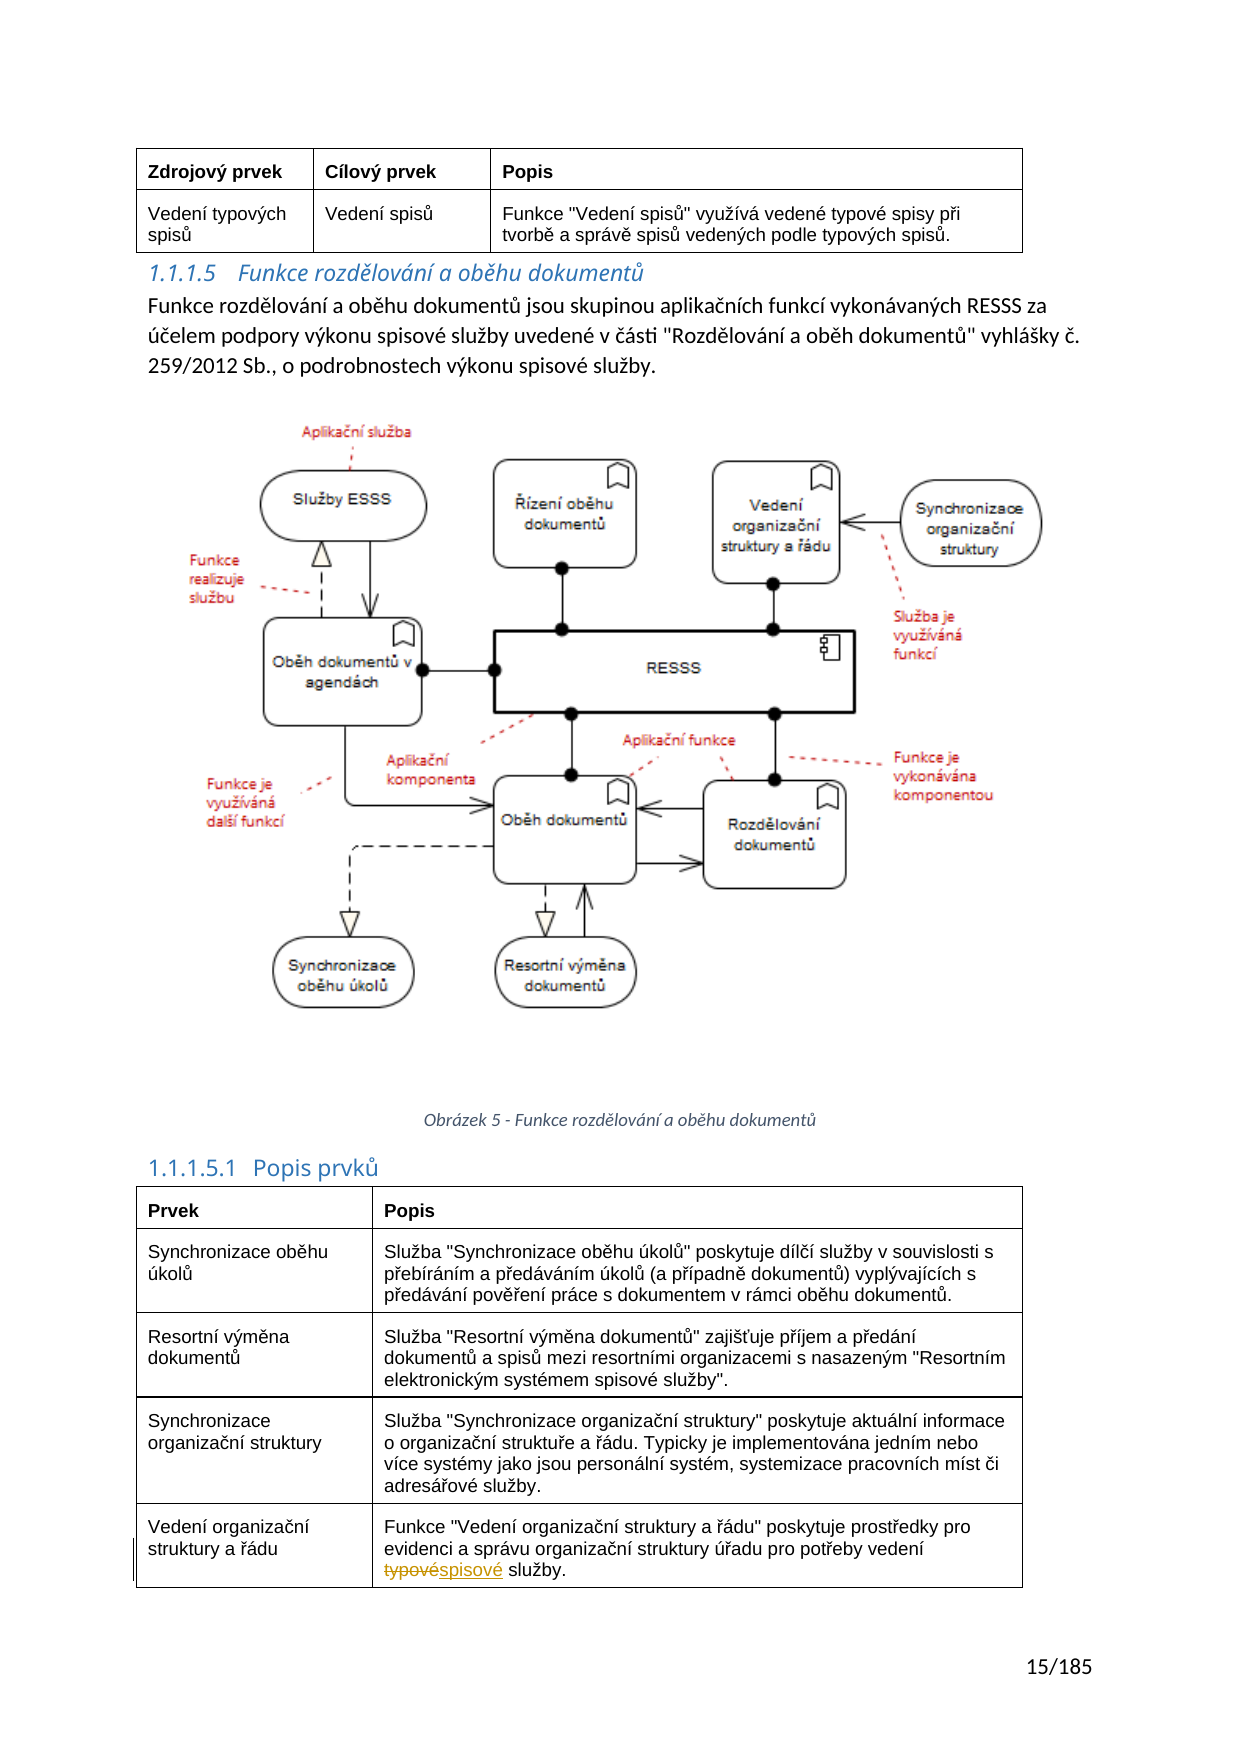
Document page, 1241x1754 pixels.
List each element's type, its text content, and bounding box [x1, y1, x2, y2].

table_cell Synchronizace oběhu úkolů [137, 1229, 372, 1312]
text Funkce rozdělování a oběhu dokumentů jsou skupinou aplikačních funkcí vykonávaných RESSS za účelem podpory výkonu spisové služby uvedené v části "Rozdělování a oběh dokumentů" vyhlášky č. 259/2012 Sb., o podrobnostech výkonu spisové služby. [148, 291, 1093, 379]
table_cell Synchronizace organizační struktury [137, 1398, 372, 1502]
text Obrázek 5 - Funkce rozdělování a oběhu dokumentů [148, 1108, 1093, 1131]
table_header Popis [491, 149, 1022, 189]
table_header Zdrojový prvek [137, 149, 313, 189]
table_header Prvek [137, 1187, 372, 1227]
picture [175, 406, 1066, 1082]
table_cell Vedení organizační struktury a řádu [137, 1504, 372, 1587]
subtitle Popis prvků [148, 1152, 1093, 1183]
subtitle Funkce rozdělování a oběhu dokumentů [148, 257, 1093, 288]
table_cell Resortní výměna dokumentů [137, 1313, 372, 1396]
table_cell Služba "Synchronizace oběhu úkolů" poskytuje dílčí služby v souvislosti s přebíráním a předáváním úkolů (a případně dokumentů) vyplývajících s předávání pověření práce s dokumentem v rámci oběhu dokumentů. [373, 1229, 1022, 1312]
table_cell Vedení typových spisů [137, 190, 313, 252]
table_cell Funkce "Vedení organizační struktury a řádu" poskytuje prostředky pro evidenci a správu organizační struktury úřadu pro potřeby vedení služby. [373, 1504, 1022, 1587]
table_cell Funkce "Vedení spisů" využívá vedené typové spisy při tvorbě a správě spisů vedených podle typových spisů. [491, 190, 1022, 252]
table_cell Služba "Synchronizace organizační struktury" poskytuje aktuální informace o organizační struktuře a řádu. Typicky je implementována jedním nebo více systémy jako jsou personální systém, systemizace pracovních míst či adresářové služby. [373, 1398, 1022, 1502]
table_header Cílový prvek [314, 149, 490, 189]
table_cell Vedení spisů [314, 190, 490, 252]
table_header Popis [373, 1187, 1022, 1227]
table_cell Služba "Resortní výměna dokumentů" zajišťuje příjem a předání dokumentů a spisů mezi resortními organizacemi s nasazeným "Resortním elektronickým systémem spisové služby". [373, 1313, 1022, 1396]
